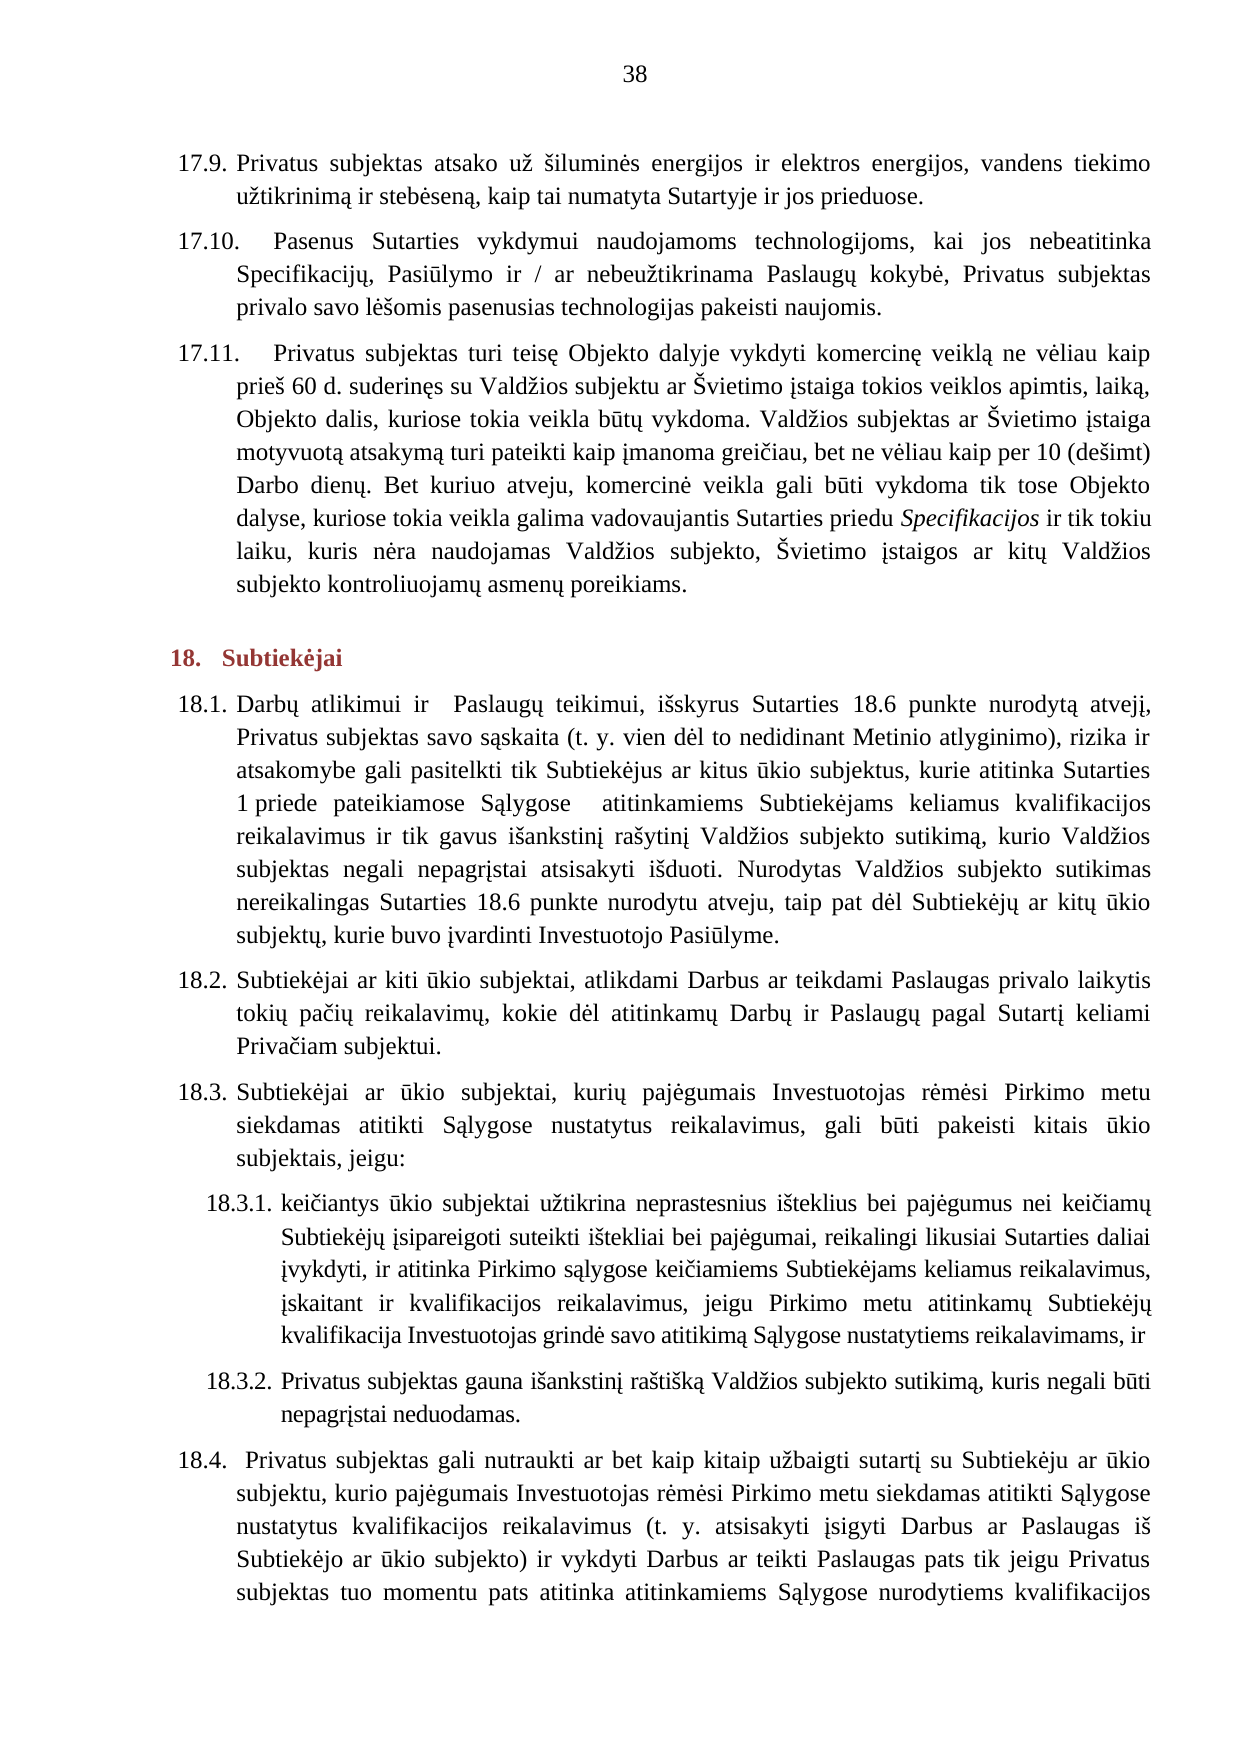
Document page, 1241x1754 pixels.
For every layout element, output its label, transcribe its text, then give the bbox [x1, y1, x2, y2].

text Subtiekėjai ar kiti ūkio subjektai, atlikdami Darbus ar teikdami Paslaugas privalo laikytis tokių pačių reikalavimų, kokie dėl atitinkamų Darbų ir Paslaugų pagal Sutartį keliami Privačiam subjektui. [177, 965, 1152, 1060]
text Subtiekėjai ar ūkio subjektai, kurių pajėgumais Investuotojas rėmėsi Pirkimo metu siekdamas atitikti Sąlygose nustatytus reikalavimus, gali būti pakeisti kitais ūkio subjektais, jeigu: [177, 1077, 1152, 1172]
text Darbų atlikimui ir Paslaugų teikimui, išskyrus Sutarties 18.6 punkte nurodytą atvejį, Privatus subjektas savo sąskaita (t. y. vien dėl to nedidinant Metinio atlyginimo), rizika ir atsakomybe gali pasitelkti tik Subtiekėjus ar kitus ūkio subjektus, kurie atitinka Sutarties 1 priede pateikiamose Sąlygose atitinkamiems Subtiekėjams keliamus kvalifikacijos reikalavimus ir tik gavus išankstinį rašytinį Valdžios subjekto sutikimą, kurio Valdžios subjektas negali nepagrįstai atsisakyti išduoti. Nurodytas Valdžios subjekto sutikimas nereikalingas Sutarties 18.6 punkte nurodytu atveju, taip pat dėl Subtiekėjų ar kitų ūkio subjektų, kurie buvo įvardinti Investuotojo Pasiūlyme. [177, 689, 1152, 949]
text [177, 1445, 1152, 1606]
text Privatus subjektas gauna išankstinį raštišką Valdžios subjekto sutikimą, kuris negali būti nepagrįstai neduodamas. [206, 1366, 1152, 1428]
text keičiantys ūkio subjektai užtikrina neprastesnius išteklius bei pajėgumus nei keičiamų Subtiekėjų įsipareigoti suteikti ištekliai bei pajėgumai, reikalingi likusiai Sutarties daliai įvykdyti, ir atitinka Pirkimo sąlygose keičiamiems Subtiekėjams keliamus reikalavimus, įskaitant ir kvalifikacijos reikalavimus, jeigu Pirkimo metu atitinkamų Subtiekėjų kvalifikacija Investuotojas grindė savo atitikimą Sąlygose nustatytiems reikalavimams, ir [206, 1188, 1152, 1349]
text Pasenus Sutarties vykdymui naudojamoms technologijoms, kai jos nebeatitinka Specifikacijų, Pasiūlymo ir / ar nebeužtikrinama Paslaugų kokybė, Privatus subjektas privalo savo lėšomis pasenusias technologijas pakeisti naujomis. [177, 226, 1152, 321]
text Privatus subjektas atsako už šiluminės energijos ir elektros energijos, vandens tiekimo užtikrinimą ir stebėseną, kaip tai numatyta Sutartyje ir jos prieduose. [177, 148, 1152, 209]
subtitle Subtiekėjai [170, 643, 1152, 672]
text Privatus subjektas turi teisę Objekto dalyje vykdyti komercinę veiklą ne vėliau kaip prieš 60 d. suderinęs su Valdžios subjektu ar Švietimo įstaiga tokios veiklos apimtis, laiką, Objekto dalis, kuriose tokia veikla būtų vykdoma. Valdžios subjektas ar Švietimo įstaiga motyvuotą atsakymą turi pateikti kaip įmanoma greičiau, bet ne vėliau kaip per 10 (dešimt) Darbo dienų. Bet kuriuo atveju, komercinė veikla gali būti vykdoma tik tose Objekto dalyse, kuriose tokia veikla galima vadovaujantis Sutarties priedu Specifikacijos ir tik tokiu laiku, kuris nėra naudojamas Valdžios subjekto, Švietimo įstaigos ar kitų Valdžios subjekto kontroliuojamų asmenų poreikiams. [177, 338, 1152, 598]
